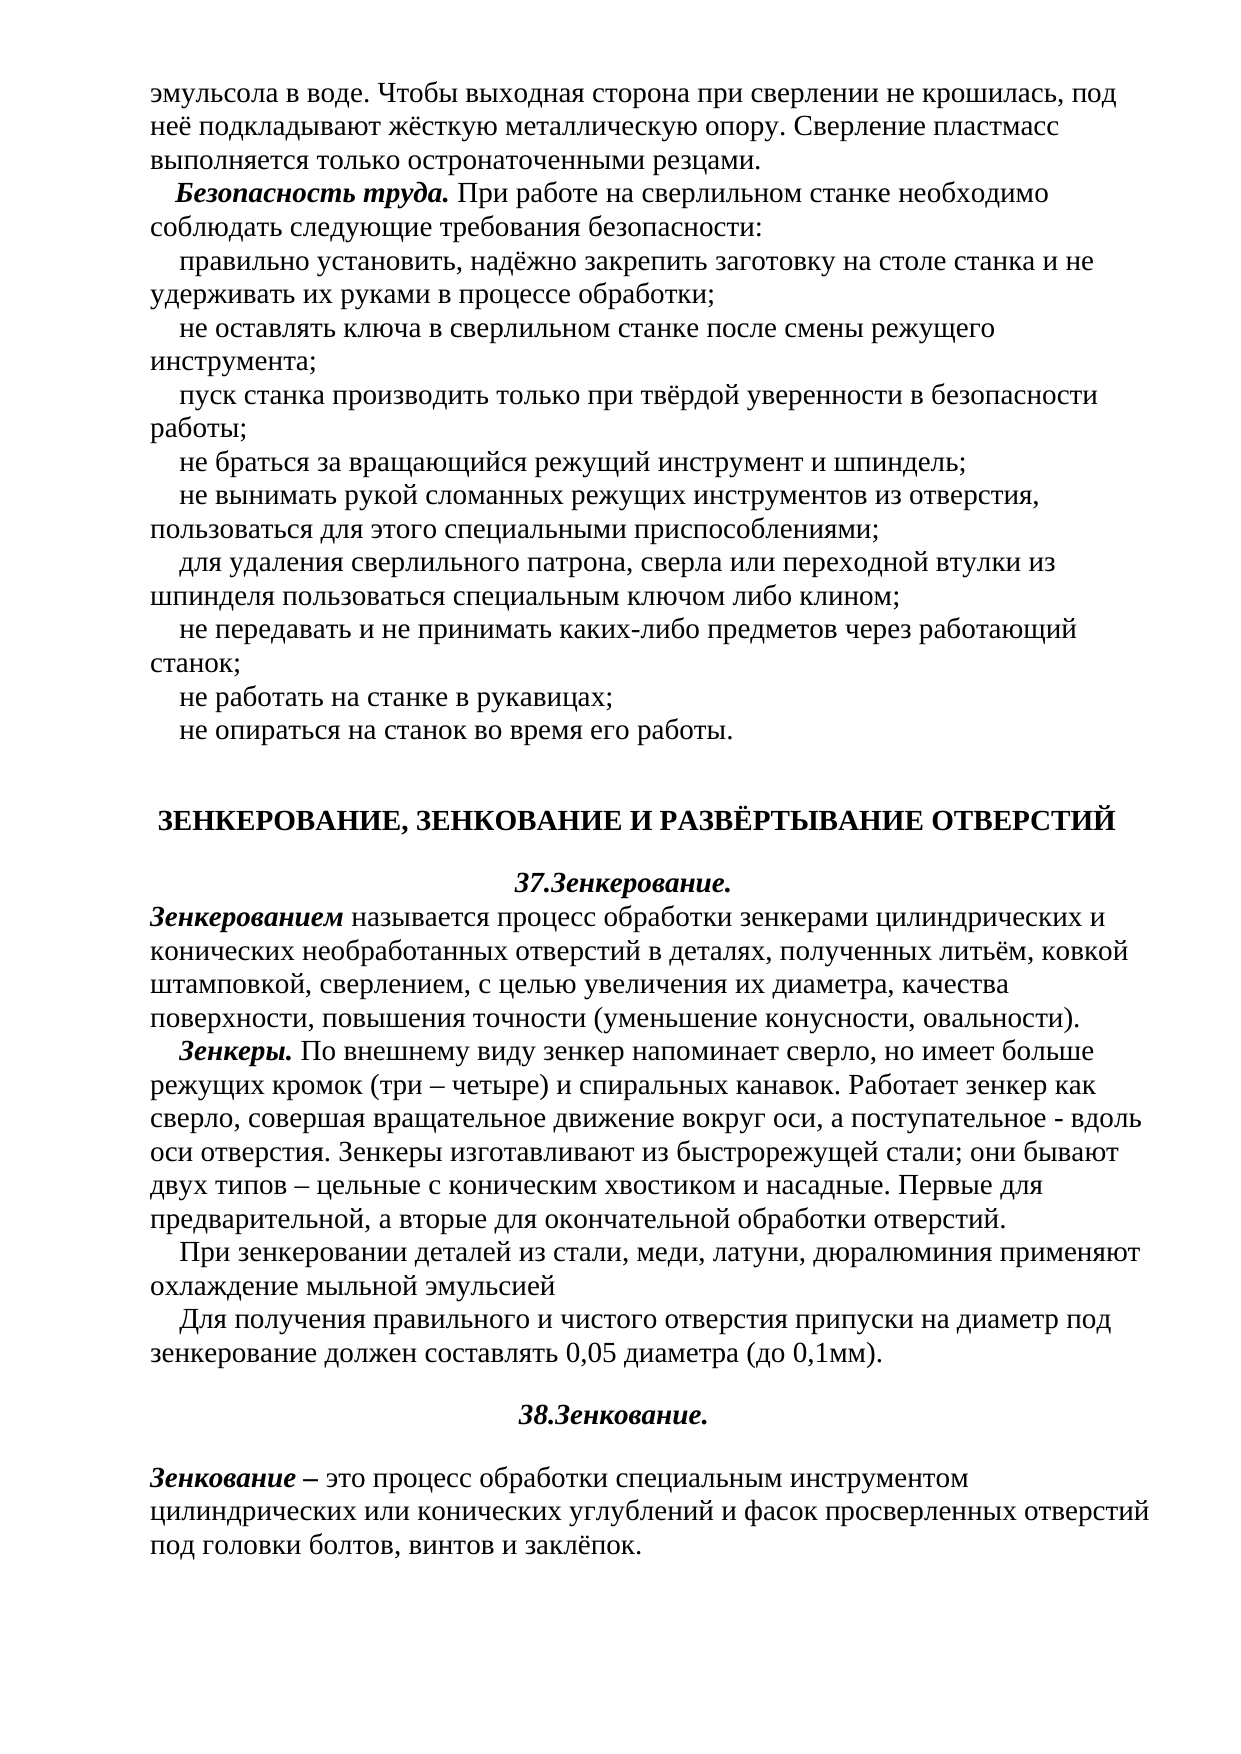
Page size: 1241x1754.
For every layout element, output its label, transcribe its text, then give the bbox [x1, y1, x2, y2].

text не работать на станке в рукавицах; [150, 679, 1152, 712]
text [150, 75, 1152, 176]
text не опираться на станок во время его работы. [150, 712, 1152, 746]
text Зенкеры. По внешнему виду зенкер напоминает сверло, но имеет больше режущих кромок (три – четыре) и спиральных канавок. Работает зенкер как сверло, совершая вращательное движение вокруг оси, а поступательное - вдоль оси отверстия. Зенкеры изготавливают из быстрорежущей стали; они бывают двух типов – цельные с коническим хвостиком и насадные. Первые для предварительной, а вторые для окончательной обработки отверстий. [150, 1033, 1152, 1234]
text Для получения правильного и чистого отверстия припуски на диаметр под зенкерование должен составлять 0,05 диаметра (до 0,1мм). [150, 1302, 1152, 1369]
text не вынимать рукой сломанных режущих инструментов из отверстия, пользоваться для этого специальными приспособлениями; [150, 477, 1152, 544]
text 38.Зенкование. [150, 1397, 1152, 1431]
text не оставлять ключа в сверлильном станке после смены режущего инструмента; [150, 310, 1152, 377]
text Безопасность труда. При работе на сверлильном станке необходимо соблюдать следующие требования безопасности: [150, 176, 1152, 243]
text не передавать и не принимать каких-либо предметов через работающий станок; [150, 612, 1152, 679]
text При зенкеровании деталей из стали, меди, латуни, дюралюминия применяют охлаждение мыльной эмульсией [150, 1234, 1152, 1302]
text не браться за вращающийся режущий инструмент и шпиндель; [150, 444, 1152, 477]
text Зенкование – это процесс обработки специальным инструментом цилиндрических или конических углублений и фасок просверленных отверстий под головки болтов, винтов и заклёпок. [150, 1460, 1152, 1560]
text правильно установить, надёжно закрепить заготовку на столе станка и не удерживать их руками в процессе обработки; [150, 243, 1152, 310]
text для удаления сверлильного патрона, сверла или переходной втулки из шпинделя пользоваться специальным ключом либо клином; [150, 544, 1152, 612]
text 37.Зенкерование. [150, 866, 1152, 899]
text пуск станка производить только при твёрдой уверенности в безопасности работы; [150, 377, 1152, 444]
text ЗЕНКЕРОВАНИЕ, ЗЕНКОВАНИЕ И РАЗВЁРТЫВАНИЕ ОТВЕРСТИЙ [150, 803, 1152, 837]
text Зенкерованием называется процесс обработки зенкерами цилиндрических и конических необработанных отверстий в деталях, полученных литьём, ковкой штамповкой, сверлением, с целью увеличения их диаметра, качества поверхности, повышения точности (уменьшение конусности, овальности). [150, 899, 1152, 1033]
